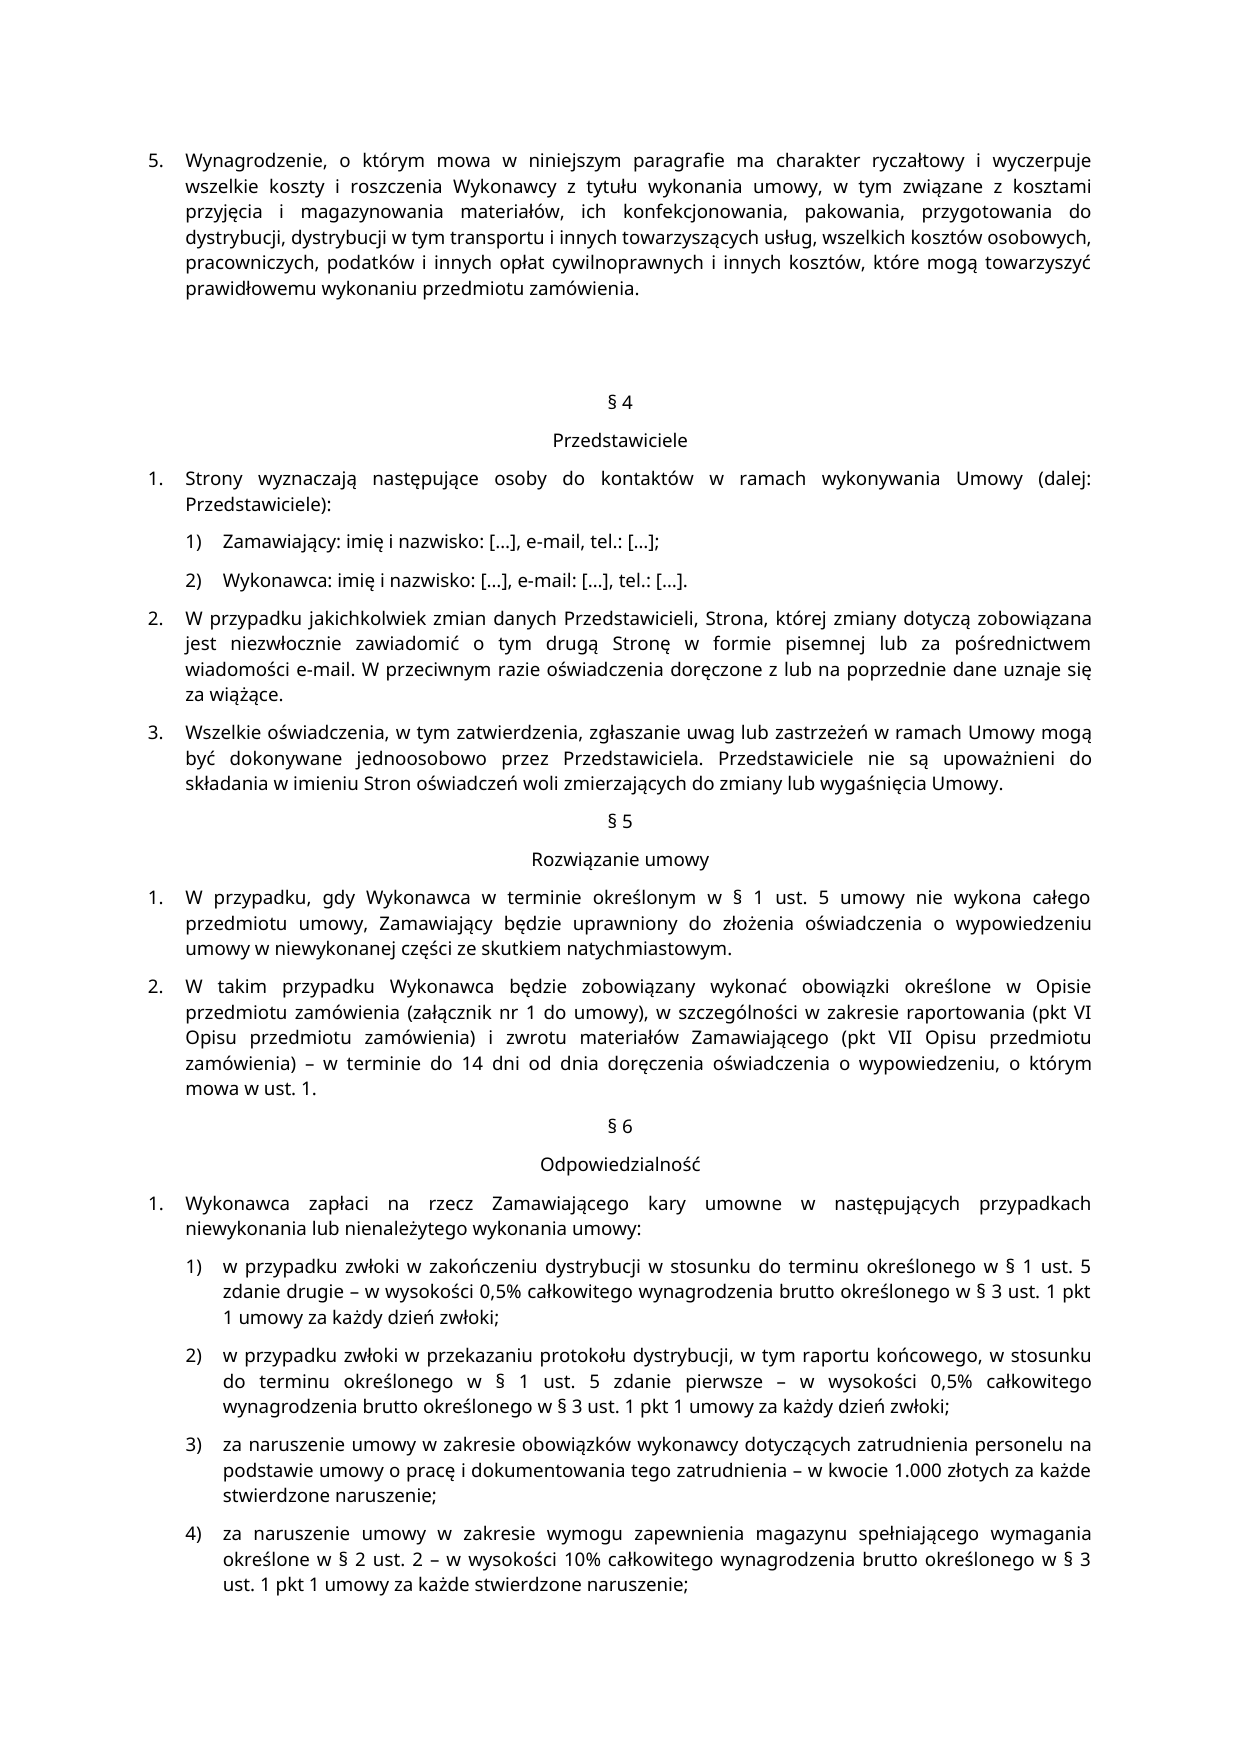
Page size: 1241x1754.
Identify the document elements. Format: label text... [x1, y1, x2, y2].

list Zamawiający: imię i nazwisko: […], e-mail, tel.: […]; [185, 529, 1093, 554]
list W przypadku jakichkolwiek zmian danych Przedstawicieli, Strona, której zmiany dotyczą zobowiązana jest niezwłocznie zawiadomić o tym drugą Stronę w formie pisemnej lub za pośrednictwem wiadomości e-mail. W przeciwnym razie oświadczenia doręczone z lub na poprzednie dane uznaje się za wiążące. [148, 605, 1093, 707]
text § 6 [148, 1114, 1093, 1139]
text § 4 [148, 389, 1093, 415]
list za naruszenie umowy w zakresie obowiązków wykonawcy dotyczących zatrudnienia personelu na podstawie umowy o pracę i dokumentowania tego zatrudnienia – w kwocie 1.000 złotych za każde stwierdzone naruszenie; [185, 1431, 1093, 1508]
list za naruszenie umowy w zakresie wymogu zapewnienia magazynu spełniającego wymagania określone w § 2 ust. 2 – w wysokości 10% całkowitego wynagrodzenia brutto określonego w § 3 ust. 1 pkt 1 umowy za każde stwierdzone naruszenie; [185, 1521, 1093, 1597]
list Wykonawca zapłaci na rzecz Zamawiającego kary umowne w następujących przypadkach niewykonania lub nienależytego wykonania umowy: [148, 1190, 1093, 1241]
list W przypadku, gdy Wykonawca w terminie określonym w § 1 ust. 5 umowy nie wykona całego przedmiotu umowy, Zamawiający będzie uprawniony do złożenia oświadczenia o wypowiedzeniu umowy w niewykonanej części ze skutkiem natychmiastowym. [148, 884, 1093, 961]
text Rozwiązanie umowy [148, 847, 1093, 872]
list Wszelkie oświadczenia, w tym zatwierdzenia, zgłaszanie uwag lub zastrzeżeń w ramach Umowy mogą być dokonywane jednoosobowo przez Przedstawiciela. Przedstawiciele nie są upoważnieni do składania w imieniu Stron oświadczeń woli zmierzających do zmiany lub wygaśnięcia Umowy. [148, 719, 1093, 796]
list Wykonawca: imię i nazwisko: […], e-mail: […], tel.: […]. [185, 567, 1093, 592]
list W takim przypadku Wykonawca będzie zobowiązany wykonać obowiązki określone w Opisie przedmiotu zamówienia (załącznik nr 1 do umowy), w szczególności w zakresie raportowania (pkt VI Opisu przedmiotu zamówienia) i zwrotu materiałów Zamawiającego (pkt VII Opisu przedmiotu zamówienia) – w terminie do 14 dni od dnia doręczenia oświadczenia o wypowiedzeniu, o którym mowa w ust. 1. [148, 974, 1093, 1101]
list Wynagrodzenie, o którym mowa w niniejszym paragrafie ma charakter ryczałtowy i wyczerpuje wszelkie koszty i roszczenia Wykonawcy z tytułu wykonania umowy, w tym związane z kosztami przyjęcia i magazynowania materiałów, ich konfekcjonowania, pakowania, przygotowania do dystrybucji, dystrybucji w tym transportu i innych towarzyszących usług, wszelkich kosztów osobowych, pracowniczych, podatków i innych opłat cywilnoprawnych i innych kosztów, które mogą towarzyszyć prawidłowemu wykonaniu przedmiotu zamówienia. [148, 148, 1093, 301]
text Przedstawiciele [148, 427, 1093, 453]
text Odpowiedzialność [148, 1152, 1093, 1177]
list w przypadku zwłoki w zakończeniu dystrybucji w stosunku do terminu określonego w § 1 ust. 5 zdanie drugie – w wysokości 0,5% całkowitego wynagrodzenia brutto określonego w § 3 ust. 1 pkt 1 umowy za każdy dzień zwłoki; [185, 1253, 1093, 1330]
text § 5 [148, 808, 1093, 834]
list Strony wyznaczają następujące osoby do kontaktów w ramach wykonywania Umowy (dalej: Przedstawiciele): [148, 465, 1093, 516]
list w przypadku zwłoki w przekazaniu protokołu dystrybucji, w tym raportu końcowego, w stosunku do terminu określonego w § 1 ust. 5 zdanie pierwsze – w wysokości 0,5% całkowitego wynagrodzenia brutto określonego w § 3 ust. 1 pkt 1 umowy za każdy dzień zwłoki; [185, 1342, 1093, 1419]
